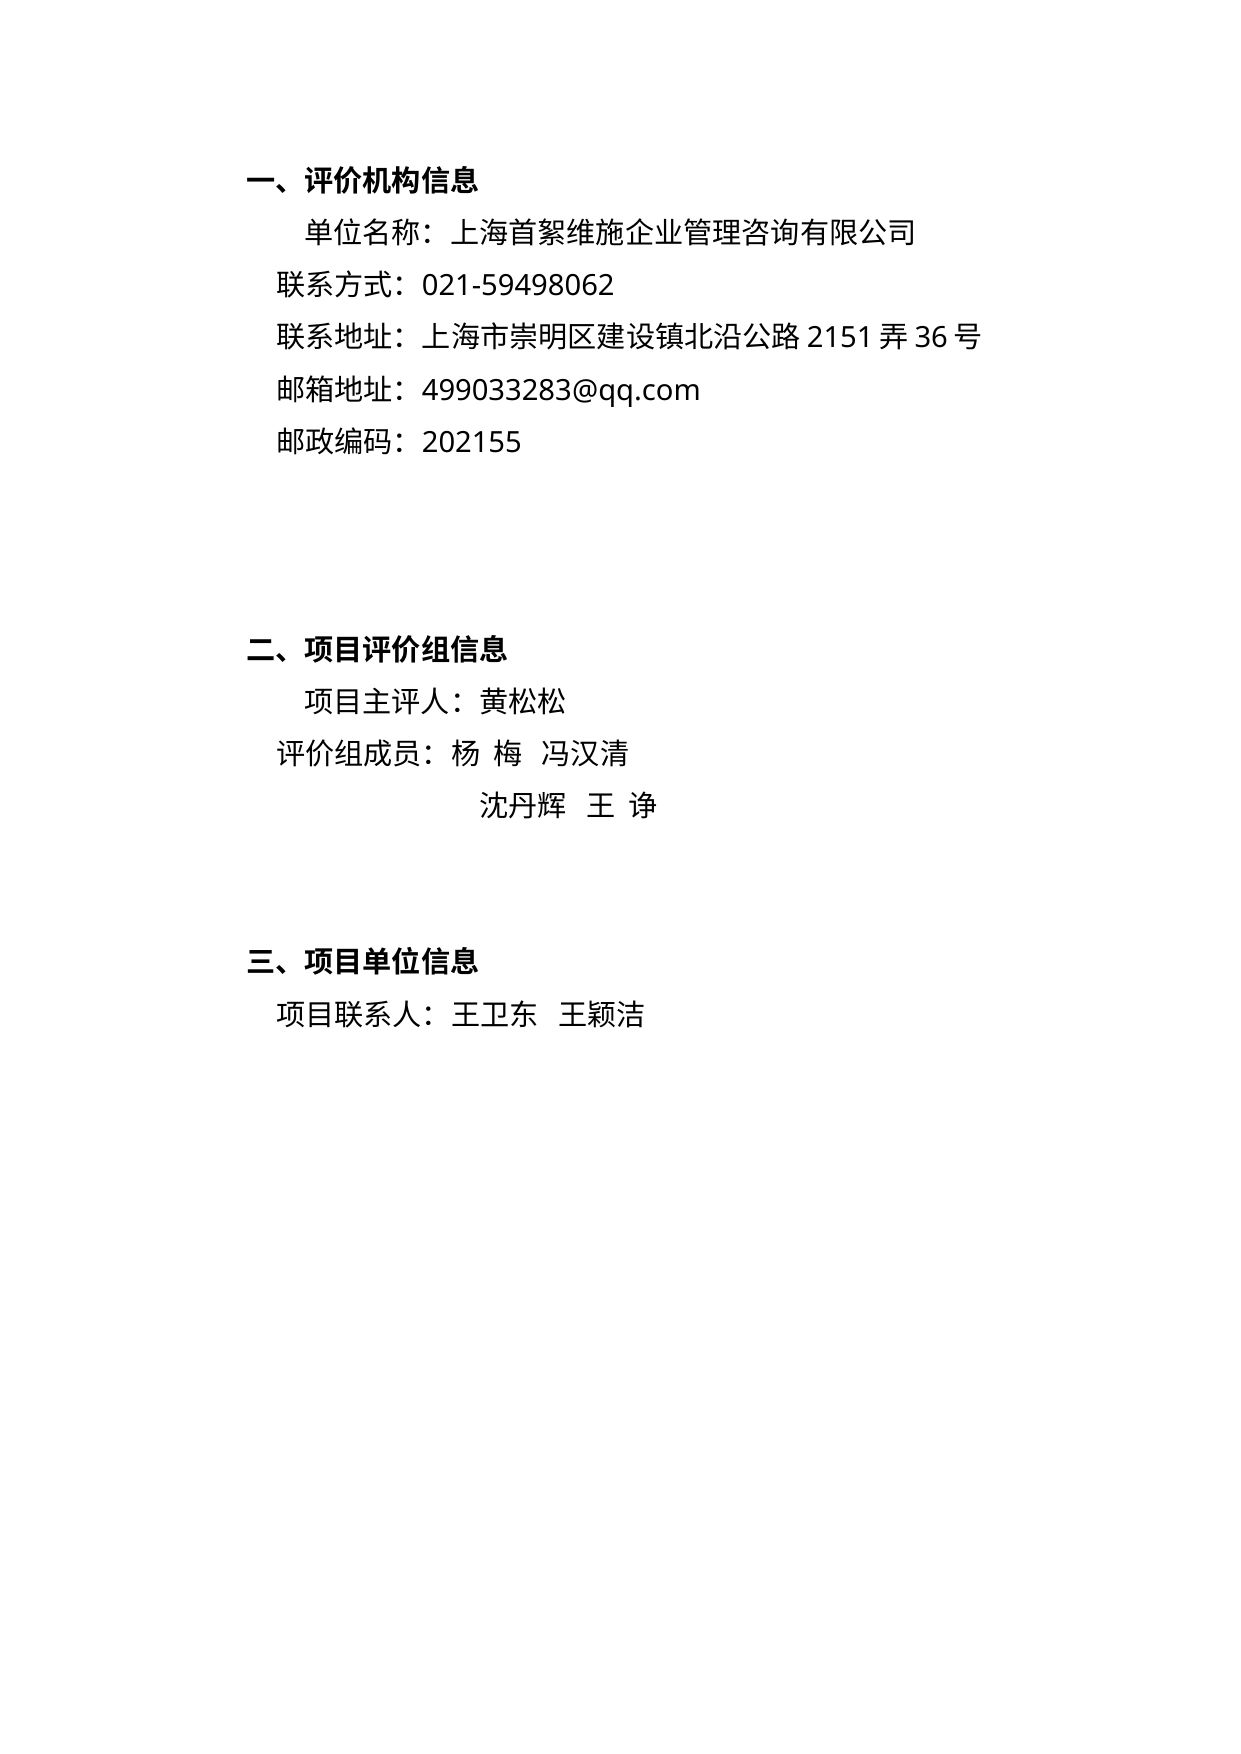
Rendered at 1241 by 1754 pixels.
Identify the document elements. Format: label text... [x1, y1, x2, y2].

text 联系方式：021-59498062 [187, 254, 1053, 306]
text 沈丹辉 王 诤 [187, 775, 1053, 827]
text 二、项目评价组信息 [187, 619, 1053, 671]
text 邮政编码：202155 [187, 410, 1053, 462]
text 项目主评人：黄松松 [187, 671, 1053, 723]
text 三、项目单位信息 [187, 931, 1053, 983]
text 单位名称：上海首絮维施企业管理咨询有限公司 [187, 202, 1053, 254]
text 评价组成员：杨 梅 冯汉清 [187, 723, 1053, 775]
text 联系地址：上海市崇明区建设镇北沿公路2151弄36号 [187, 306, 1053, 358]
text 邮箱地址：499033283@qq.com [187, 358, 1053, 410]
text 项目联系人：王卫东 王颖洁 [187, 983, 1053, 1035]
text 一、评价机构信息 [187, 150, 1053, 202]
